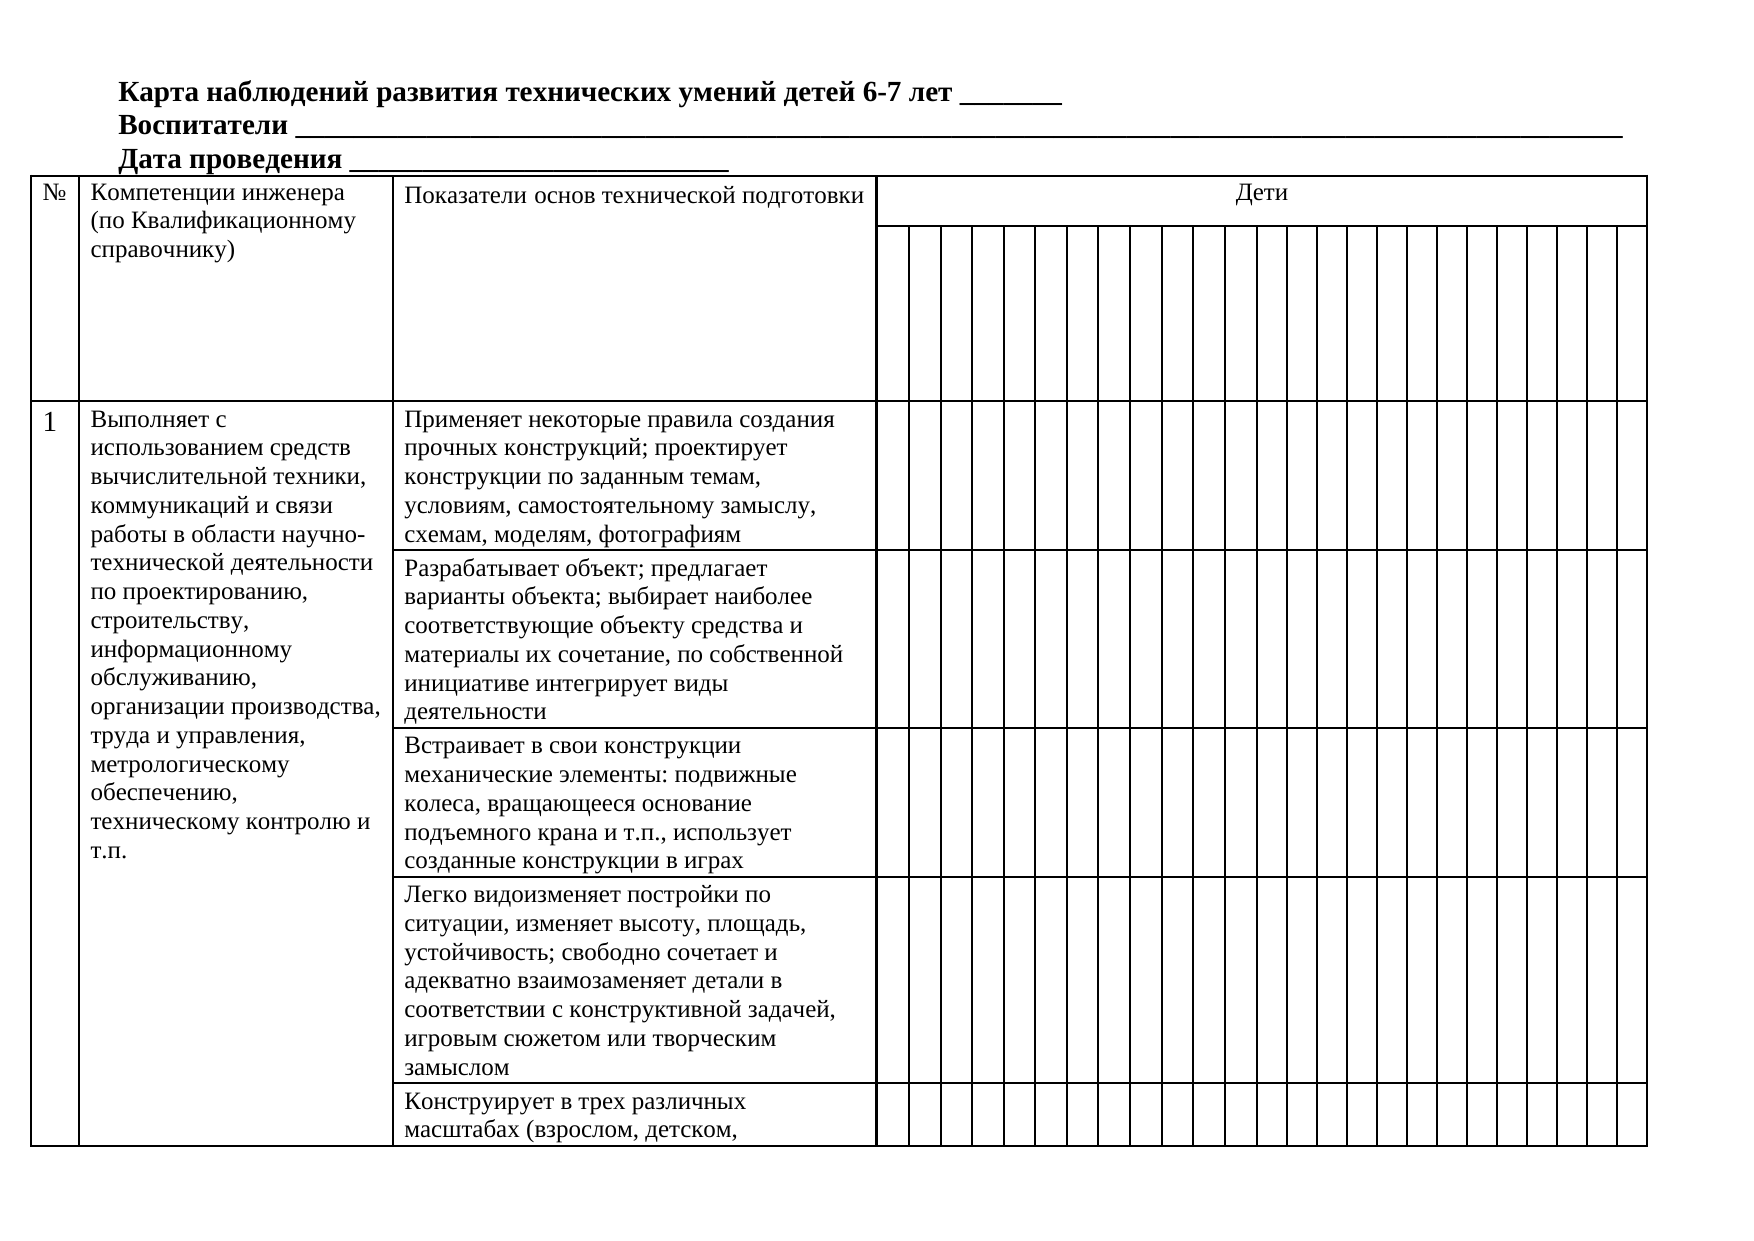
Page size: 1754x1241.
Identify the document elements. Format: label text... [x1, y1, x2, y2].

table_cell [1498, 878, 1526, 1082]
table_cell [1194, 729, 1224, 876]
table_cell [1163, 1084, 1192, 1145]
table_cell [1288, 227, 1316, 400]
table_cell [1131, 878, 1161, 1082]
table_cell [878, 402, 908, 549]
table_cell [1588, 729, 1616, 876]
table_cell [1558, 551, 1586, 727]
table_cell [1528, 227, 1556, 400]
table_cell [1528, 878, 1556, 1082]
table_cell [1558, 1084, 1586, 1145]
table_cell [1408, 227, 1436, 400]
table_cell [1588, 1084, 1616, 1145]
table_cell [1498, 729, 1526, 876]
table_cell Встраивает в свои конструкции механические элементы: подвижные колеса, вращающееся основание подъемного крана и т.п., использует созданные конструкции в играх [394, 729, 875, 876]
table_cell [1588, 878, 1616, 1082]
table_cell Разрабатывает объект; предлагает варианты объекта; выбирает наиболее соответствующие объекту средства и материалы их сочетание, по собственной инициативе интегрирует виды деятельности [394, 551, 875, 727]
table_cell [1618, 402, 1646, 549]
table_cell [1498, 227, 1526, 400]
table_cell [1288, 402, 1316, 549]
table_cell [1588, 227, 1616, 400]
table_cell [1226, 729, 1256, 876]
table_cell [1558, 402, 1586, 549]
table_cell [1163, 402, 1192, 549]
table_cell [1408, 729, 1436, 876]
table_cell [1258, 551, 1286, 727]
table_header Дети [878, 177, 1646, 225]
table_cell [1348, 729, 1376, 876]
table_cell [1163, 878, 1192, 1082]
table_cell [878, 729, 908, 876]
table_cell [1194, 227, 1224, 400]
table_cell [1438, 729, 1466, 876]
table_cell [1194, 1084, 1224, 1145]
table_cell [1618, 878, 1646, 1082]
table_cell [942, 1084, 971, 1145]
table_cell [1005, 878, 1034, 1082]
table_cell [1131, 1084, 1161, 1145]
table_cell [1618, 729, 1646, 876]
table_header Компетенции инженера (по Квалификационному справочнику) [80, 177, 392, 400]
table_cell [1005, 227, 1034, 400]
table_cell [910, 551, 940, 727]
table_cell [910, 1084, 940, 1145]
table_cell [1099, 227, 1129, 400]
table_cell [878, 1084, 908, 1145]
table_cell [942, 551, 971, 727]
table_cell [1005, 1084, 1034, 1145]
table_cell [1131, 729, 1161, 876]
table_cell [1068, 227, 1097, 400]
table_cell [1194, 878, 1224, 1082]
table_cell [1163, 227, 1192, 400]
table_cell [1558, 227, 1586, 400]
table_cell [1036, 729, 1066, 876]
table_cell [1348, 551, 1376, 727]
table_cell [1438, 402, 1466, 549]
table_cell Выполняет с использованием средств вычислительной техники, коммуникаций и связи работы в области научно-технической деятельности по проектированию, строительству, информационному обслуживанию, организации производства, труда и управления, метрологическому обеспечению, техническому контролю и т.п. [80, 402, 392, 1145]
table_cell [942, 878, 971, 1082]
table_cell [1588, 402, 1616, 549]
table_cell [910, 402, 940, 549]
table_cell [1226, 1084, 1256, 1145]
table_cell [1438, 1084, 1466, 1145]
table_cell [1468, 551, 1496, 727]
table_cell [1005, 402, 1034, 549]
table_cell [1163, 551, 1192, 727]
table_cell [1226, 551, 1256, 727]
table_cell Легко видоизменяет постройки по ситуации, изменяет высоту, площадь, устойчивость; свободно сочетает и адекватно взаимозаменяет детали в соответствии с конструктивной задачей, игровым сюжетом или творческим замыслом [394, 878, 875, 1082]
table_cell [1618, 551, 1646, 727]
table_cell [1258, 402, 1286, 549]
table_cell [1005, 729, 1034, 876]
table_cell [1005, 551, 1034, 727]
table_cell [1348, 1084, 1376, 1145]
table_cell [1258, 227, 1286, 400]
table_cell [1408, 402, 1436, 549]
table_cell [973, 878, 1003, 1082]
table_cell [1408, 878, 1436, 1082]
table_cell [1036, 1084, 1066, 1145]
table_cell [1099, 551, 1129, 727]
table_cell [1099, 1084, 1129, 1145]
table_cell [1528, 1084, 1556, 1145]
table_cell [1099, 402, 1129, 549]
table_cell [1528, 729, 1556, 876]
table_cell [1378, 878, 1406, 1082]
table_cell [1468, 729, 1496, 876]
table_cell [1468, 878, 1496, 1082]
table_cell [1036, 878, 1066, 1082]
table_cell [1068, 551, 1097, 727]
table_cell [1068, 729, 1097, 876]
table_cell [1378, 227, 1406, 400]
table_cell Применяет некоторые правила создания прочных конструкций; проектирует конструкции по заданным темам, условиям, самостоятельному замыслу, схемам, моделям, фотографиям [394, 402, 875, 549]
table_cell [910, 878, 940, 1082]
table_cell [1318, 1084, 1346, 1145]
table_cell [1378, 402, 1406, 549]
table_cell [1226, 402, 1256, 549]
table_cell [910, 227, 940, 400]
table_cell [1408, 551, 1436, 727]
table_cell [1288, 551, 1316, 727]
table_cell [1468, 402, 1496, 549]
table_cell [973, 227, 1003, 400]
table_cell [1318, 878, 1346, 1082]
table_cell [973, 729, 1003, 876]
table_cell 1 [32, 402, 78, 1145]
table_cell [1318, 551, 1346, 727]
table_cell [973, 551, 1003, 727]
table_cell [878, 878, 908, 1082]
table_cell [394, 1084, 875, 1145]
table_cell [1258, 878, 1286, 1082]
table_cell [1288, 729, 1316, 876]
table_cell [1258, 1084, 1286, 1145]
table_cell [1163, 729, 1192, 876]
table_cell [878, 551, 908, 727]
table_cell [1348, 402, 1376, 549]
table_cell [1528, 402, 1556, 549]
table_cell [1258, 729, 1286, 876]
table_cell [1131, 227, 1161, 400]
table_header Показатели основ технической подготовки [394, 177, 875, 400]
table_cell [1378, 1084, 1406, 1145]
table_cell [973, 1084, 1003, 1145]
table_cell [1528, 551, 1556, 727]
table_cell [1558, 878, 1586, 1082]
table_cell [1194, 402, 1224, 549]
table_cell [1378, 551, 1406, 727]
table_cell [1498, 551, 1526, 727]
table_cell [942, 729, 971, 876]
table_cell [1036, 227, 1066, 400]
table_cell [1408, 1084, 1436, 1145]
table_cell [1438, 227, 1466, 400]
table_cell [973, 402, 1003, 549]
table_cell [878, 227, 908, 400]
table_cell [1288, 1084, 1316, 1145]
table_cell [1498, 402, 1526, 549]
table_cell [1131, 551, 1161, 727]
text Карта наблюдений развития технических умений детей 6-7 лет _______ [118, 74, 1636, 107]
table_cell [1438, 551, 1466, 727]
table_cell [1131, 402, 1161, 549]
table_cell [1558, 729, 1586, 876]
table_cell [1468, 1084, 1496, 1145]
table_cell [1099, 729, 1129, 876]
table_cell [1378, 729, 1406, 876]
text Дата проведения __________________________ [118, 141, 1636, 174]
table_cell [1288, 878, 1316, 1082]
table_cell [1438, 878, 1466, 1082]
table_cell [1318, 402, 1346, 549]
table_cell [1618, 227, 1646, 400]
table_cell [1226, 878, 1256, 1082]
table_cell [1068, 402, 1097, 549]
table_cell [1348, 878, 1376, 1082]
table_cell [1068, 878, 1097, 1082]
table_cell [942, 227, 971, 400]
table_cell [1468, 227, 1496, 400]
table_cell [1099, 878, 1129, 1082]
table_cell [1036, 551, 1066, 727]
table_cell [1588, 551, 1616, 727]
table_cell [1194, 551, 1224, 727]
text Воспитатели ___________________________________________________________________________________________ [118, 107, 1636, 141]
table_cell [1348, 227, 1376, 400]
table_cell [1498, 1084, 1526, 1145]
table_cell [1068, 1084, 1097, 1145]
table_header № [32, 177, 78, 400]
table_cell [1226, 227, 1256, 400]
table_cell [1036, 402, 1066, 549]
table_cell [1318, 227, 1346, 400]
table_cell [1318, 729, 1346, 876]
table_cell [910, 729, 940, 876]
table_cell [942, 402, 971, 549]
table_cell [1618, 1084, 1646, 1145]
